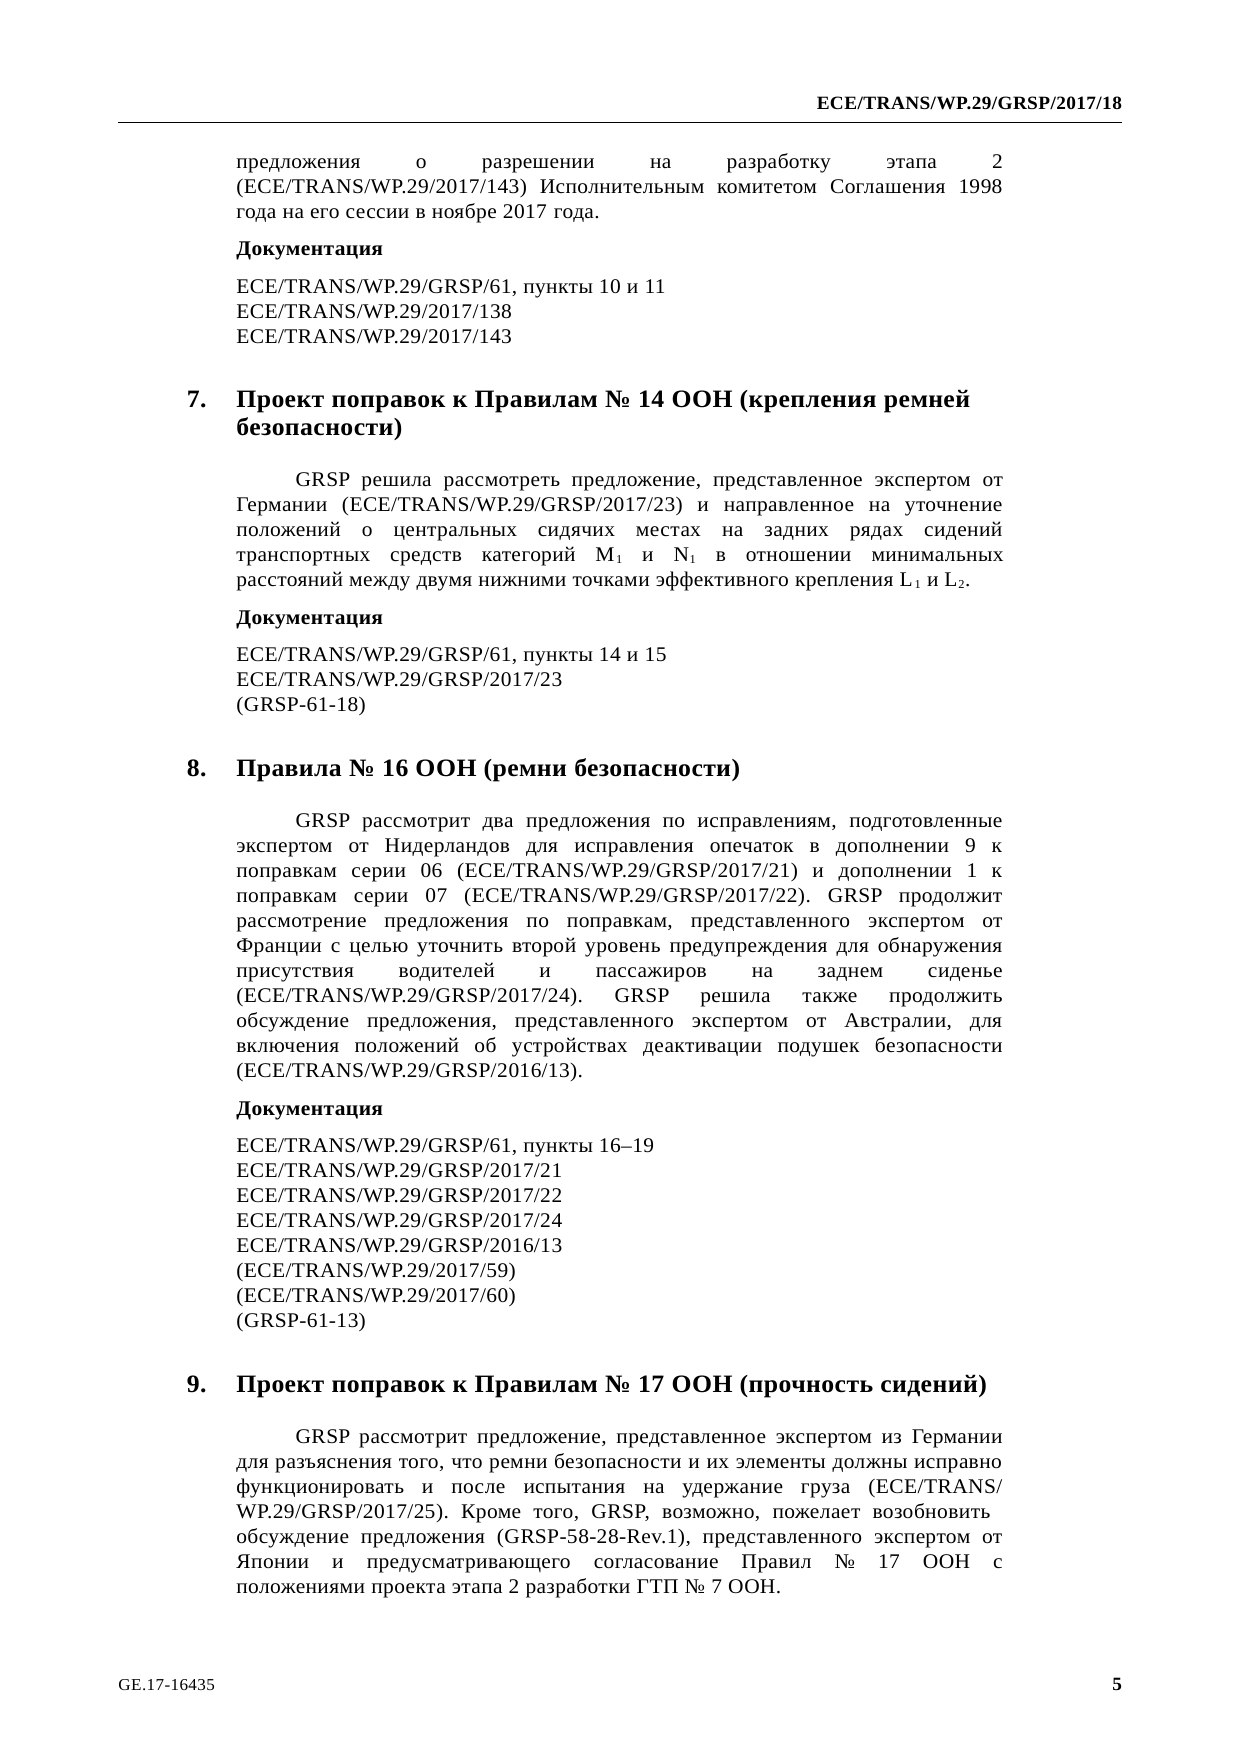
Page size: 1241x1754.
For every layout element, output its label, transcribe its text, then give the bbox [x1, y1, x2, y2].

text GRSP решила рассмотреть предложение, представленное экспертом от Германии (ECE/TRANS/WP.29/GRSP/2017/23) и направленное на уточнение положений о центральных сидячих местах на задних рядах сидений транспортных средств категорий М1 и N1 в отношении минимальных расстояний между двумя нижними точками эффективного крепления L1 и L2. [236, 466, 1004, 591]
text ECE/TRANS/WP.29/2017/143 [236, 323, 1004, 348]
text ECE/TRANS/WP.29/GRSP/61, пункты 10 и 11 [236, 273, 1004, 298]
text Документация [236, 1094, 1004, 1119]
text ECE/TRANS/WP.29/GRSP/2017/22 [236, 1182, 1004, 1207]
text Документация [236, 604, 1004, 629]
text 8. Правила № 16 ООН (ремни безопасности) [118, 754, 1004, 782]
text (ECE/TRANS/WP.29/2017/60) [236, 1282, 1004, 1307]
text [236, 148, 1004, 223]
text GRSP рассмотрит два предложения по исправлениям, подготовленные экспертом от Нидерландов для исправления опечаток в дополнении 9 к поправкам серии 06 (ECE/TRANS/WP.29/GRSP/2017/21) и дополнении 1 к поправкам серии 07 (ECE/TRANS/WP.29/GRSP/2017/22). GRSP продолжит рассмотрение предложения по поправкам, представленного экспертом от Франции c целью уточнить второй уровень предупреждения для обнаружения присутствия водителей и пассажиров на заднем сиденье (ECE/TRANS/WP.29/GRSP/2017/24). GRSP решила также продолжить обсуждение предложения, представленного экспертом от Австралии, для включения положений об устройствах деактивации подушек безопасности (ECE/TRANS/WP.29/GRSP/2016/13). [236, 807, 1004, 1082]
text Документация [236, 235, 1004, 260]
text GRSP рассмотрит предложение, представленное экспертом из Германии для разъяснения того, что ремни безопасности и их элементы должны исправно функционировать и после испытания на удержание груза (ECE/TRANS/ WP.29/GRSP/2017/25). Кроме того, GRSP, возможно, пожелает возобновить обсуждение предложения (GRSP-58-28-Rev.1), представленного экспертом от Японии и предусматривающего согласование Правил № 17 ООН с положениями проекта этапа 2 разработки ГТП № 7 ООН. [236, 1423, 1004, 1598]
text ECE/TRANS/WP.29/GRSP/61, пункты 16–19 [236, 1132, 1004, 1157]
text (ECE/TRANS/WP.29/2017/59) [236, 1257, 1004, 1282]
text ECE/TRANS/WP.29/GRSP/2017/24 [236, 1207, 1004, 1232]
text 7. Проект поправок к Правилам № 14 ООН (крепления ремней безопасности) [118, 385, 1004, 441]
text ECE/TRANS/WP.29/GRSP/61, пункты 14 и 15 [236, 641, 1004, 666]
text ECE/TRANS/WP.29/GRSP/2017/21 [236, 1157, 1004, 1182]
text ECE/TRANS/WP.29/GRSP/2017/23 [236, 666, 1004, 691]
text (GRSP-61-13) [236, 1307, 1004, 1332]
text ECE/TRANS/WP.29/GRSP/2016/13 [236, 1232, 1004, 1257]
text (GRSP-61-18) [236, 691, 1004, 716]
text 9. Проект поправок к Правилам № 17 ООН (прочность сидений) [118, 1369, 1004, 1398]
text ECE/TRANS/WP.29/2017/138 [236, 298, 1004, 323]
